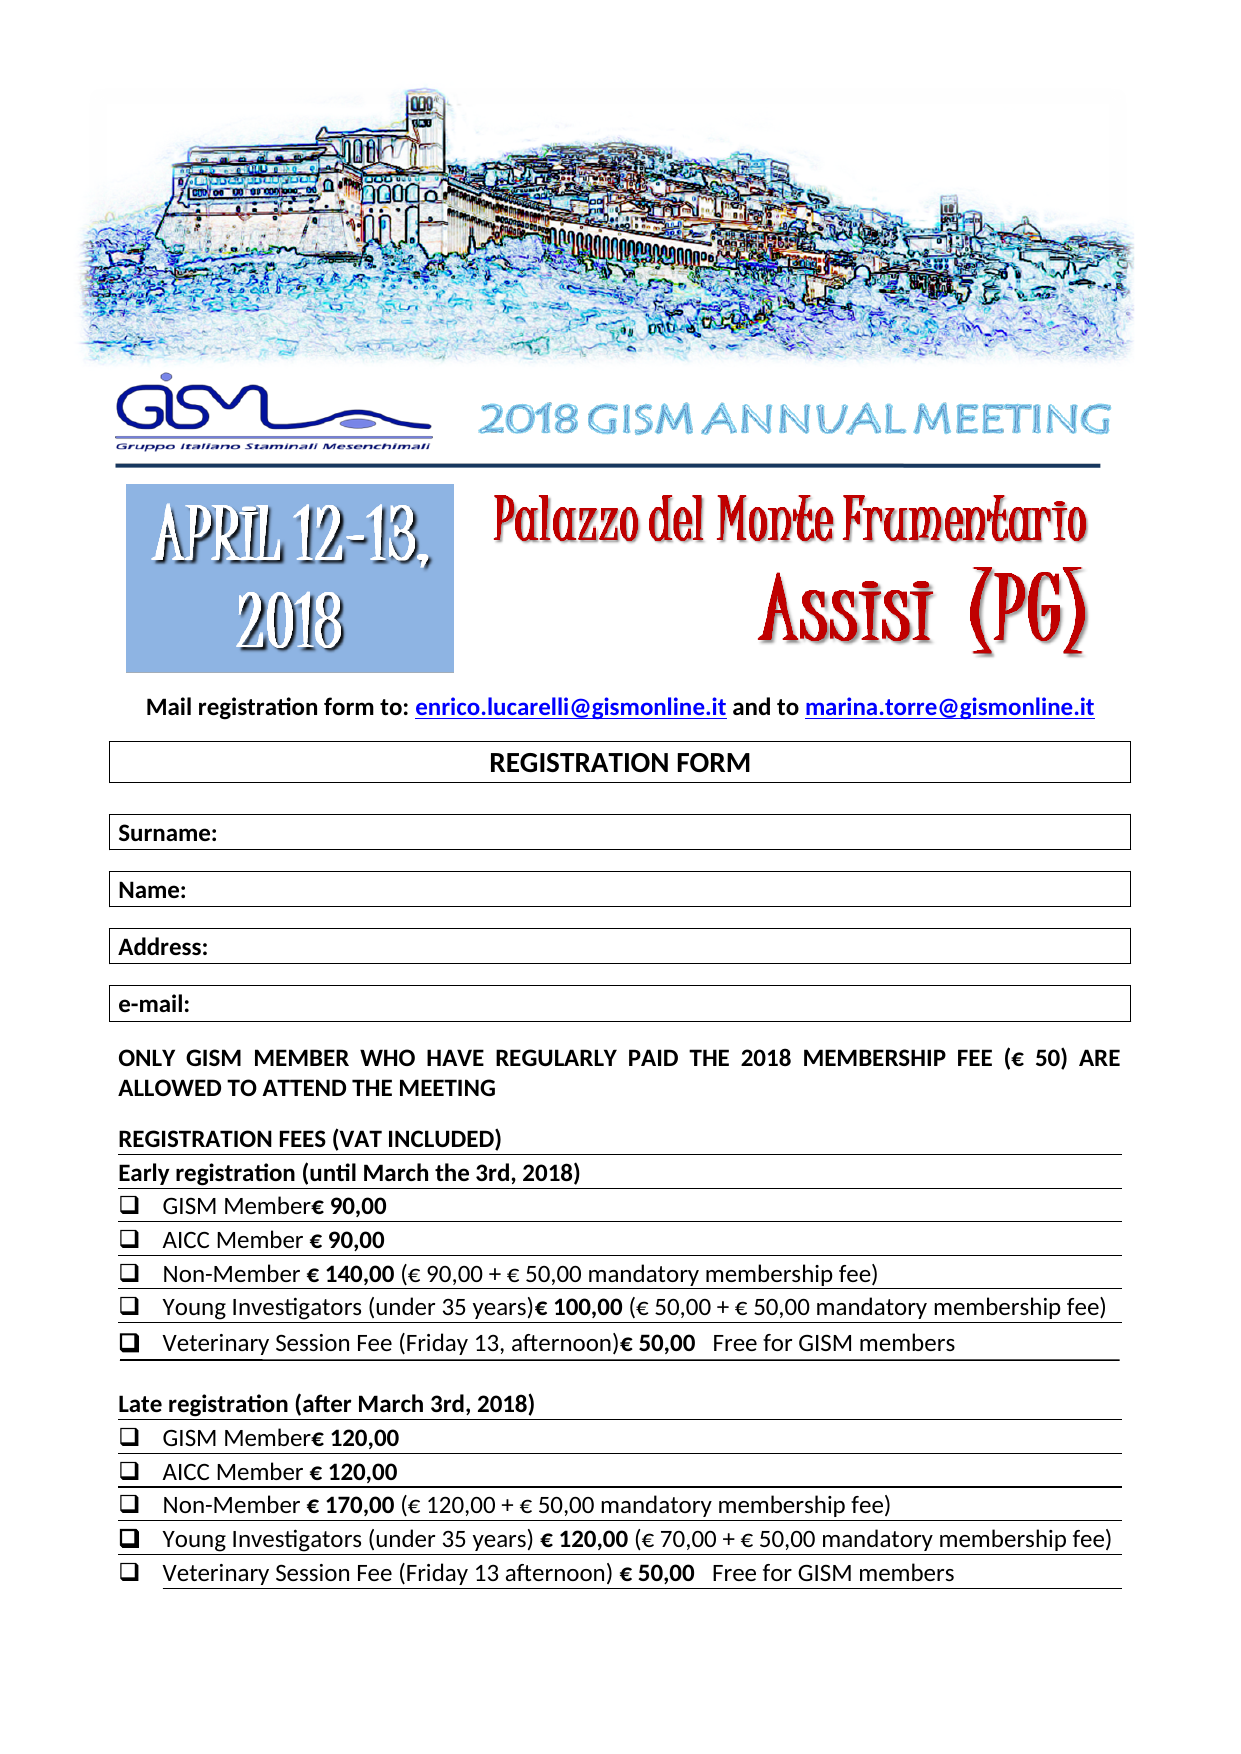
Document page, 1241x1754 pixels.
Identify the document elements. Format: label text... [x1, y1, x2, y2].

text Surname: [110, 815, 1130, 849]
text Late registration (after March 3rd, 2018) [118, 1389, 1122, 1419]
list AICC Member € 90,00 [118, 1222, 1122, 1255]
text Mail registration form to: enrico.lucarelli@gismonline.it and to marina.torre@gismonline.it [118, 691, 1122, 722]
list Young Investigators (under 35 years) € 120,00 (€ 70,00 + € 50,00 mandatory membership fee) [118, 1521, 1122, 1554]
list Veterinary Session Fee (Friday 13, afternoon)€ 50,00 Free for GISM members [118, 1328, 1122, 1358]
list AICC Member € 120,00 [118, 1454, 1122, 1486]
list Veterinary Session Fee (Friday 13 afternoon) € 50,00 Free for GISM members [118, 1555, 1122, 1587]
text Name: [110, 872, 1130, 906]
list Non-Member € 170,00 (€ 120,00 + € 50,00 mandatory membership fee) [118, 1488, 1122, 1520]
picture [61, 73, 1135, 673]
text Early registration (until March the 3rd, 2018) [118, 1155, 1122, 1187]
text Address: [110, 929, 1130, 963]
text e-mail: [110, 986, 1130, 1021]
text ONLY GISM MEMBER WHO HAVE REGULARLY PAID THE 2018 MEMBERSHIP FEE (€ 50) ARE ALLOWED TO ATTEND THE MEETING [118, 1042, 1122, 1103]
text REGISTRATION FORM [110, 742, 1130, 782]
list Young Investigators (under 35 years)€ 100,00 (€ 50,00 + € 50,00 mandatory membership fee) [118, 1289, 1122, 1322]
list Non-Member € 140,00 (€ 90,00 + € 50,00 mandatory membership fee) [118, 1256, 1122, 1288]
text REGISTRATION FEES (VAT INCLUDED) [118, 1123, 1122, 1154]
list GISM Member€ 120,00 [118, 1420, 1122, 1453]
list GISM Member€ 90,00 [118, 1189, 1122, 1221]
